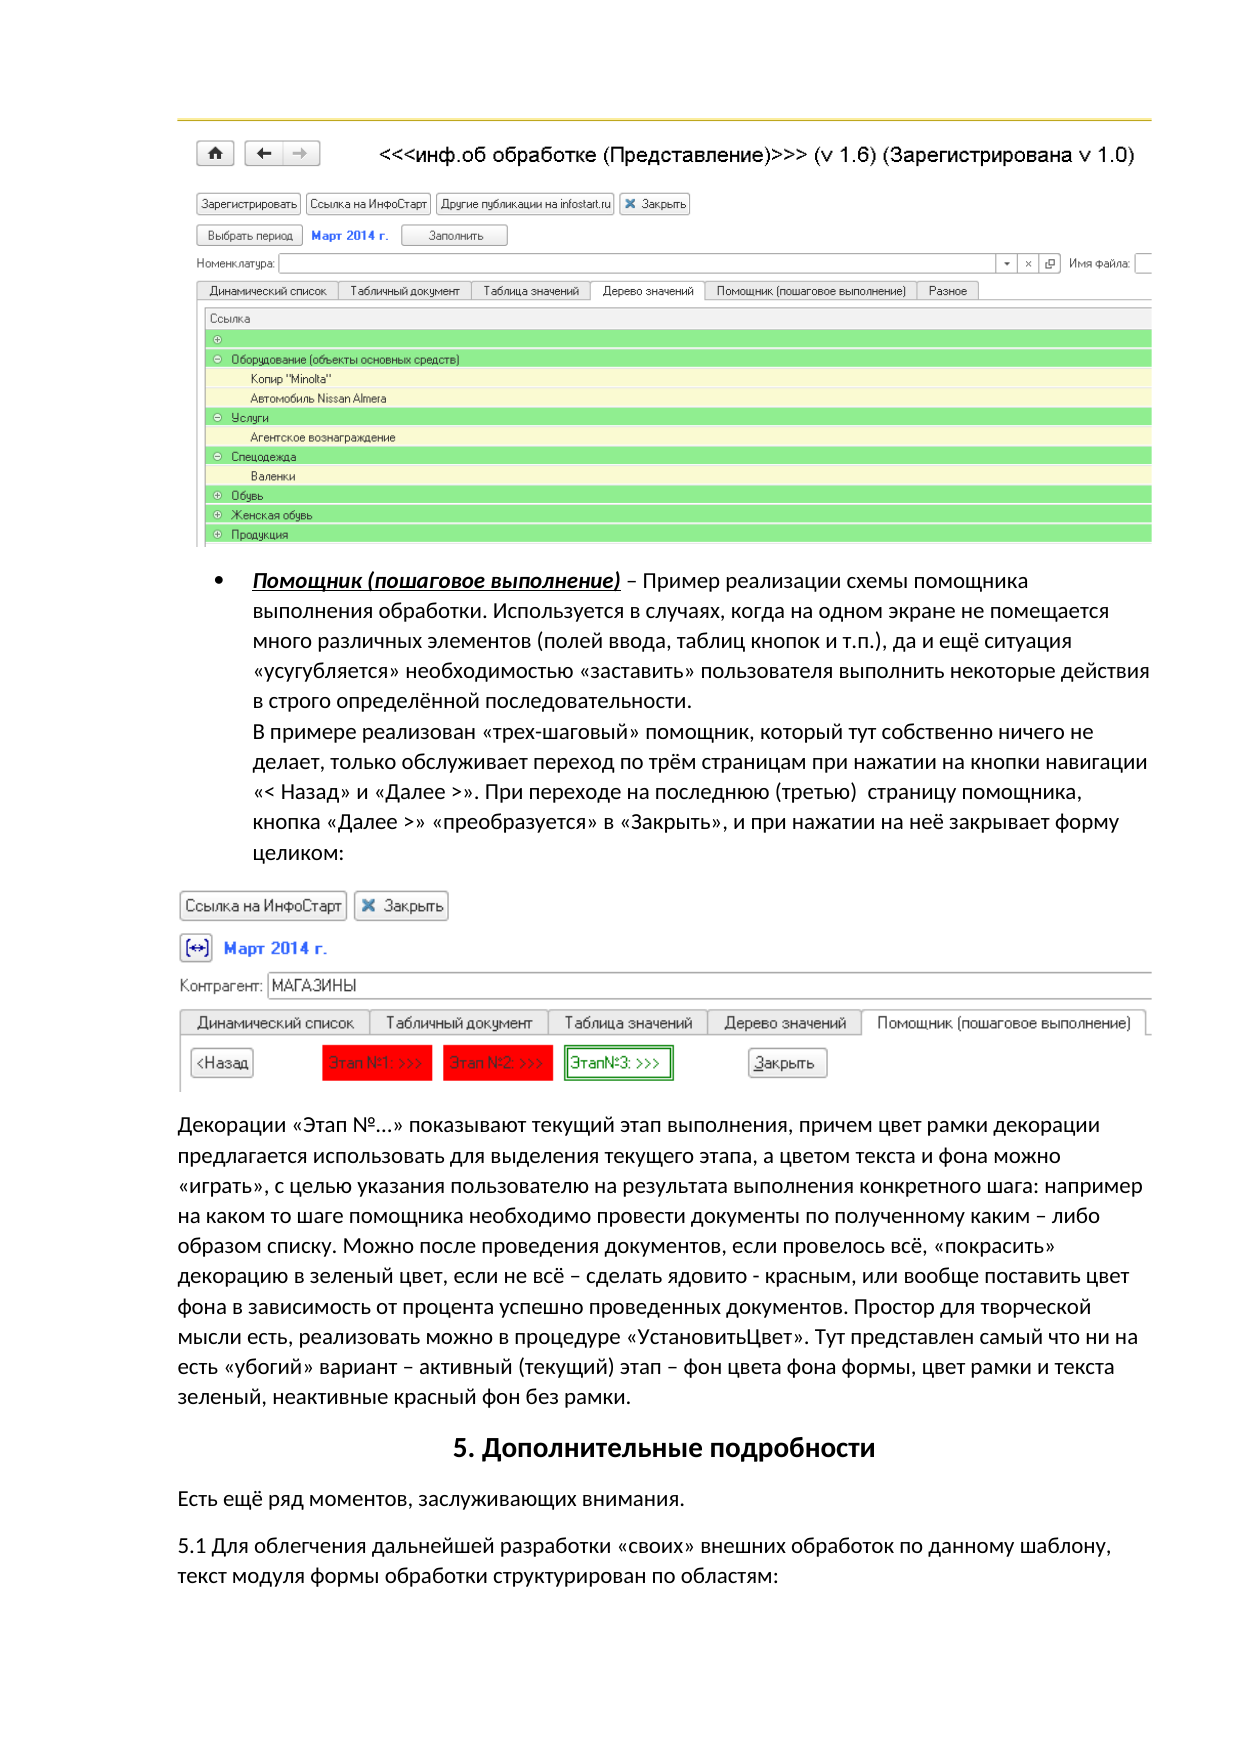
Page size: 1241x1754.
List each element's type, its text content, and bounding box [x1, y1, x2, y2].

text Декорации «Этап №…» показывают текущий этап выполнения, причем цвет рамки декорации предлагается использовать для выделения текущего этапа, а цветом текста и фона можно «играть», с целью указания пользователю на результата выполнения конкретного шага: например на каком то шаге помощника необходимо провести документы по полученному каким – либо образом списку. Можно после проведения документов, если провелось всё, «покрасить» декорацию в зеленый цвет, если не всё – сделать ядовито - красным, или вообще поставить цвет фона в зависимость от процента успешно проведенных документов. Простор для творческой мысли есть, реализовать можно в процедуре «УстановитьЦвет». Тут представлен самый что ни на есть «убогий» вариант – активный (текущий) этап – фон цвета фона формы, цвет рамки и текста зеленый, неактивные красный фон без рамки. [177, 1111, 1152, 1411]
list Помощник (пошаговое выполнение) – Пример реализации схемы помощника выполнения обработки. Используется в случаях, когда на одном экране не помещается много различных элементов (полей ввода, таблиц кнопок и т.п.), да и ещё ситуация «усугубляется» необходимостью «заставить» пользователя выполнить некоторые действия в строго определённой последовательности. [215, 566, 1152, 715]
text 5.1 Для облегчения дальнейшей разработки «своих» внешних обработок по данному шаблону, текст модуля формы обработки структурирован по областям: [177, 1531, 1152, 1589]
text Есть ещё ряд моментов, заслуживающих внимания. [177, 1484, 1152, 1512]
picture [177, 884, 1152, 1092]
text 5. Дополнительные подробности [177, 1429, 1152, 1465]
list В примере реализован «трех-шаговый» помощник, который тут собственно ничего не делает, только обслуживает переход по трём страницам при нажатии на кнопки навигации «< Назад» и «Далее >». При переходе на последнюю (третью) страницу помощника, кнопка «Далее >» «преобразуется» в «Закрыть», и при нажатии на неё закрывает форму целиком: [252, 717, 1152, 866]
picture [177, 118, 1152, 547]
